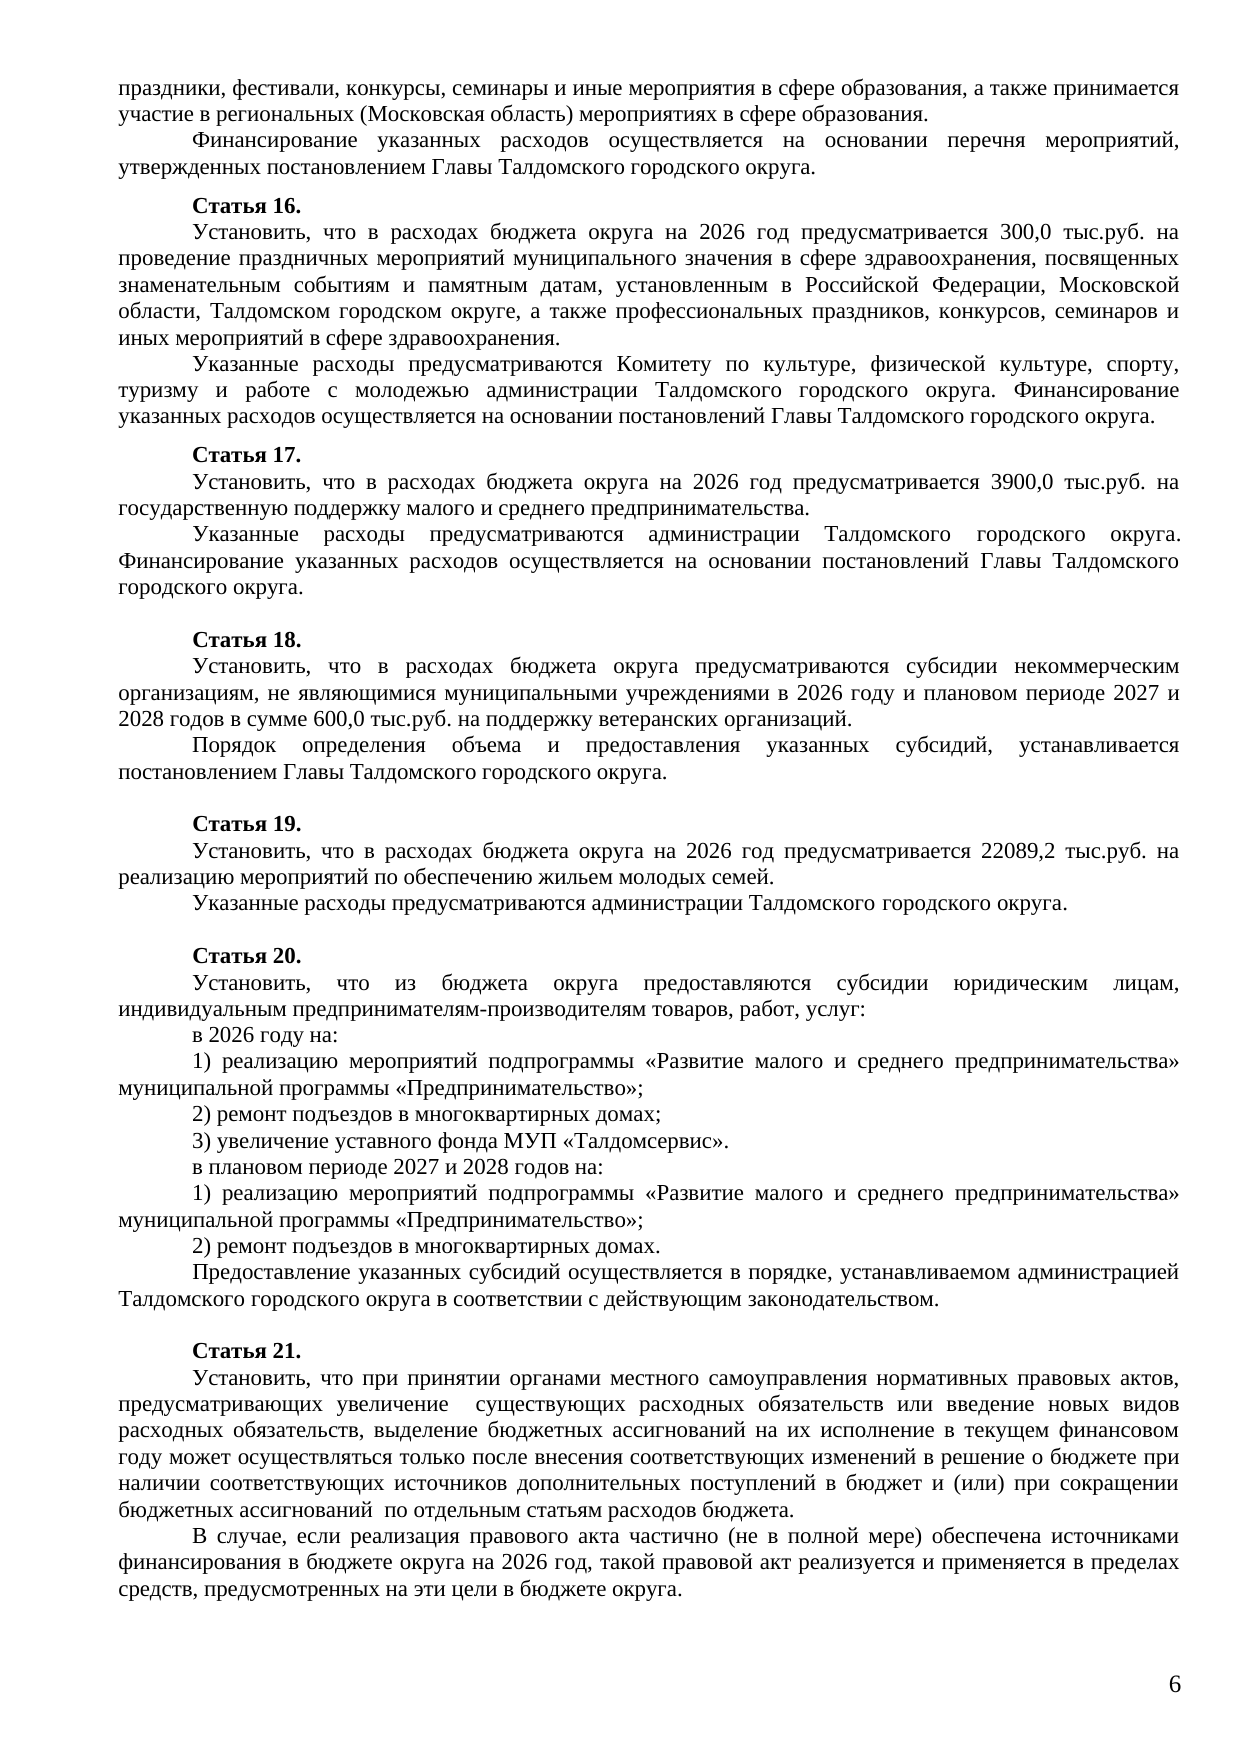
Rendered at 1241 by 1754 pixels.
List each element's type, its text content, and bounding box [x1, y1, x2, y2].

text Установить, что в расходах бюджета округа на 2026 год предусматривается 300,0 тыс.руб. на проведение праздничных мероприятий муниципального значения в сфере здравоохранения, посвященных знаменательным событиям и памятным датам, установленным в Российской Федерации, Московской области, Талдомском городском округе, а также профессиональных праздников, конкурсов, семинаров и иных мероприятий в сфере здравоохранения. [118, 218, 1181, 350]
text Порядок определения объема и предоставления указанных субсидий, устанавливается постановлением Главы Талдомского городского округа. [118, 731, 1181, 784]
text В случае, если реализация правового акта частично (не в полной мере) обеспечена источниками финансирования в бюджете округа на 2026 год, такой правовой акт реализуется и применяется в пределах средств, предусмотренных на эти цели в бюджете округа. [118, 1522, 1181, 1601]
text Статья 19. [118, 810, 1181, 837]
text Указанные расходы предусматриваются Комитету по культуре, физической культуре, спорту, туризму и работе с молодежью администрации Талдомского городского округа. Финансирование указанных расходов осуществляется на основании постановлений Главы Талдомского городского округа. [118, 350, 1181, 429]
text 2) ремонт подъездов в многоквартирных домах; [118, 1100, 1181, 1127]
text Предоставление указанных субсидий осуществляется в порядке, устанавливаемом администрацией Талдомского городского округа в соответствии с действующим законодательством. [118, 1258, 1181, 1311]
text Статья 17. [118, 441, 1181, 468]
text 1) реализацию мероприятий подпрограммы «Развитие малого и среднего предпринимательства» муниципальной программы «Предпринимательство»; [118, 1179, 1181, 1232]
text Указанные расходы предусматриваются администрации Талдомского городского округа. Финансирование указанных расходов осуществляется на основании постановлений Главы Талдомского городского округа. [118, 521, 1181, 599]
text Установить, что в расходах бюджета округа на 2026 год предусматривается 3900,0 тыс.руб. на государственную поддержку малого и среднего предпринимательства. [118, 468, 1181, 521]
text Установить, что при принятии органами местного самоуправления нормативных правовых актов, предусматривающих увеличение существующих расходных обязательств или введение новых видов расходных обязательств, выделение бюджетных ассигнований на их исполнение в текущем финансовом году может осуществляться только после внесения соответствующих изменений в решение о бюджете при наличии соответствующих источников дополнительных поступлений в бюджет и (или) при сокращении бюджетных ассигнований по отдельным статьям расходов бюджета. [118, 1364, 1181, 1522]
text Установить, что в расходах бюджета округа на 2026 год предусматривается 22089,2 тыс.руб. на реализацию мероприятий по обеспечению жильем молодых семей. [118, 837, 1181, 889]
text 1) реализацию мероприятий подпрограммы «Развитие малого и среднего предпринимательства» муниципальной программы «Предпринимательство»; [118, 1048, 1181, 1100]
text Установить, что в расходах бюджета округа предусматриваются субсидии некоммерческим организациям, не являющимися муниципальными учреждениями в 2026 году и плановом периоде 2027 и 2028 годов в сумме 600,0 тыс.руб. на поддержку ветеранских организаций. [118, 652, 1181, 731]
text Статья 16. [118, 192, 1181, 218]
text в плановом периоде 2027 и 2028 годов на: [118, 1153, 1181, 1179]
text Финансирование указанных расходов осуществляется на основании перечня мероприятий, утвержденных постановлением Главы Талдомского городского округа. [118, 127, 1181, 179]
text Установить, что из бюджета округа предоставляются субсидии юридическим лицам, индивидуальным предпринимателям-производителям товаров, работ, услуг: [118, 968, 1181, 1021]
text Статья 21. [118, 1337, 1181, 1364]
text Указанные расходы предусматриваются администрации Талдомского городского округа. [118, 889, 1181, 916]
text Статья 18. [118, 626, 1181, 652]
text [118, 74, 1181, 127]
text Статья 20. [118, 942, 1181, 968]
text 3) увеличение уставного фонда МУП «Талдомсервис». [118, 1127, 1181, 1153]
text 2) ремонт подъездов в многоквартирных домах. [118, 1232, 1181, 1258]
text в 2026 году на: [118, 1021, 1181, 1048]
